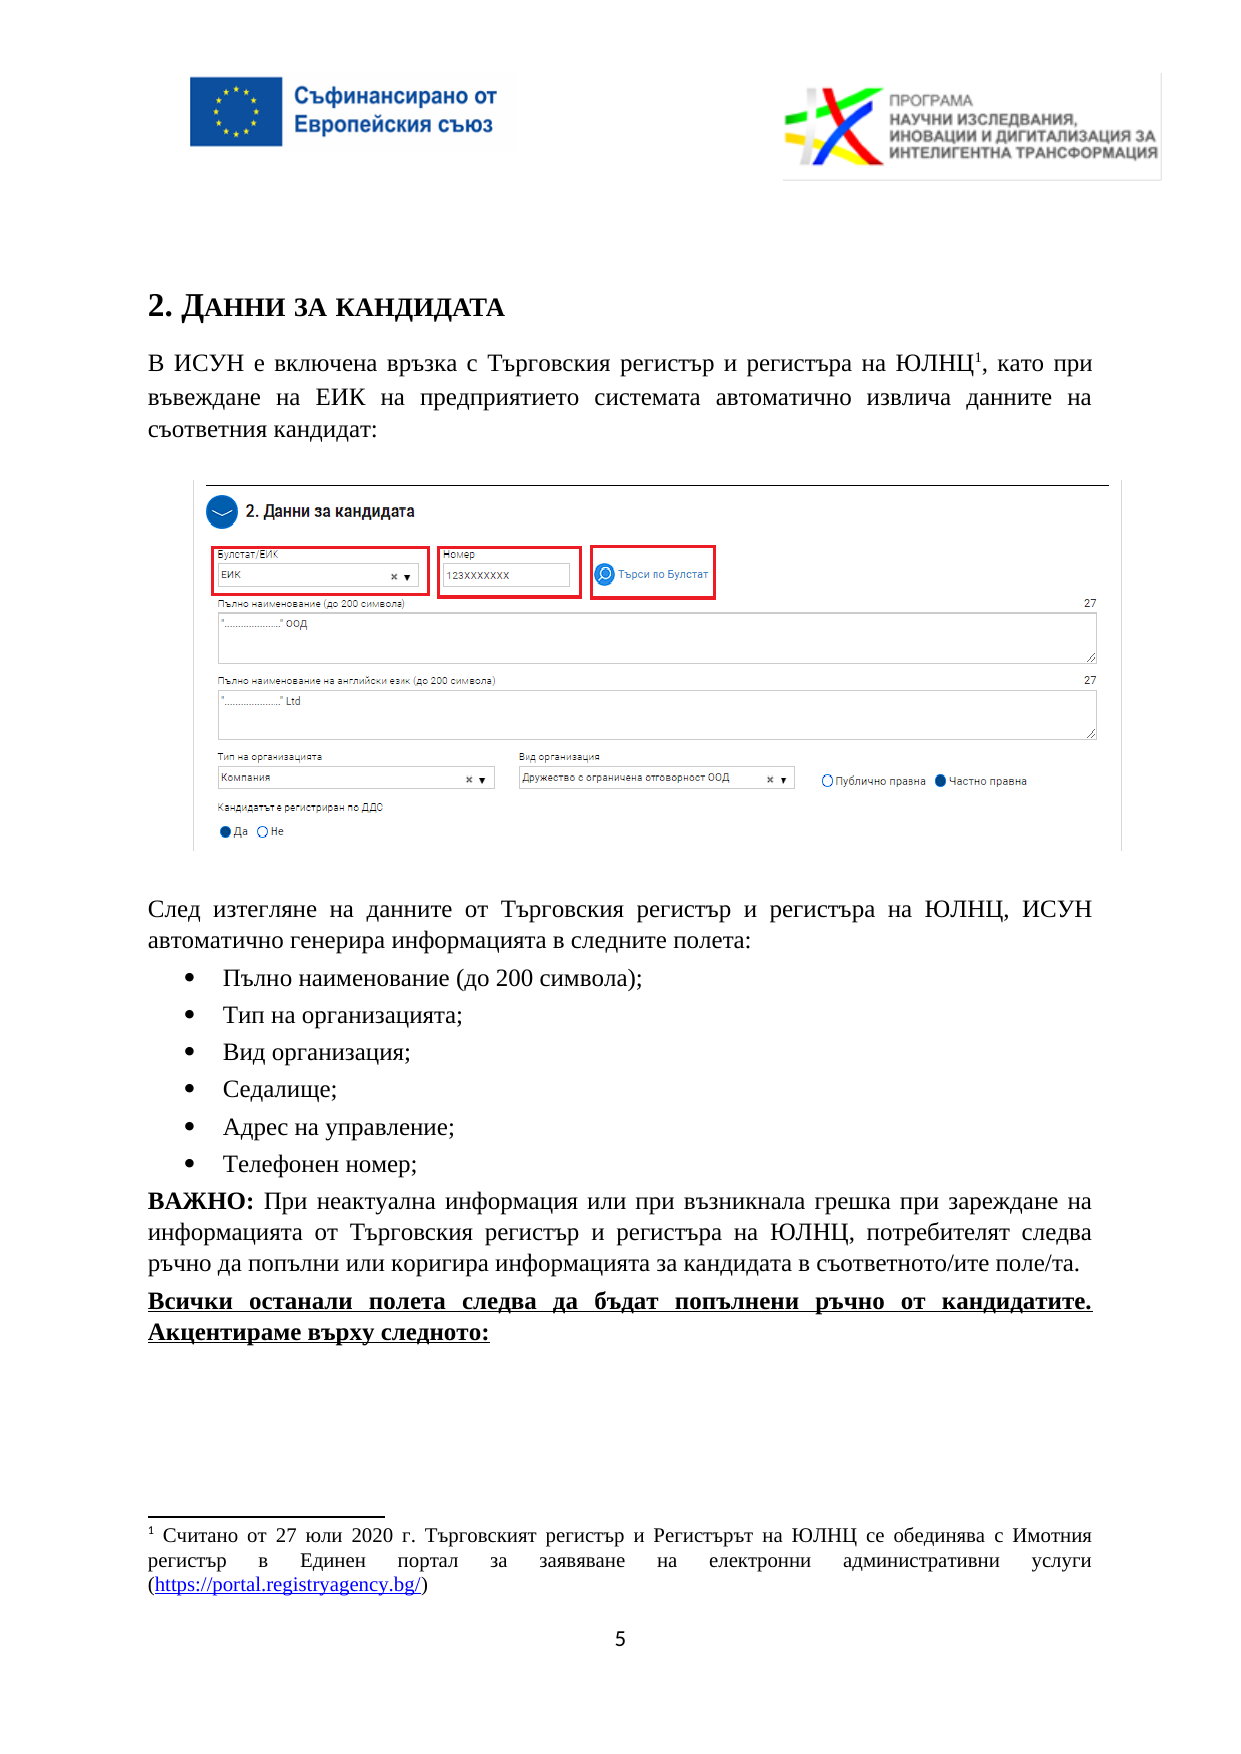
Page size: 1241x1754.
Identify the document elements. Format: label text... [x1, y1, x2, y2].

text 2. Данни за кандидата [148, 285, 1093, 323]
list Седалище; [185, 1074, 1093, 1103]
list Пълно наименование (до 200 символа); [185, 963, 1093, 991]
list Телефонен номер; [185, 1149, 1093, 1178]
picture [147, 480, 1164, 851]
text ВАЖНО: При неактуална информация или при възникнала грешка при зареждане на информацията от Търговския регистър и регистъра на ЮЛНЦ, потребителят следва ръчно да попълни или коригира информацията за кандидата в съответното/ите поле/та. [148, 1186, 1093, 1277]
text Всички останали полета следва да бъдат попълнени ръчно от кандидатите. Акцентираме върху следното: [148, 1286, 1093, 1311]
text След изтегляне на данните от Търговския регистър и регистъра на ЮЛНЦ, ИСУН автоматично генерира информацията в следните полета: [148, 894, 1093, 954]
picture [782, 73, 1163, 182]
list Тип на организацията; [185, 1000, 1093, 1029]
text Всички останали полета следва да бъдат попълнени ръчно от кандидатите. Акцентираме върху следното: [148, 1312, 1093, 1346]
list Вид организация; [185, 1037, 1093, 1066]
list Адрес на управление; [185, 1112, 1093, 1141]
picture [186, 73, 517, 151]
text В ИСУН е включена връзка с Търговския регистър и регистъра на ЮЛНЦ, като при въвеждане на ЕИК на предприятието системата автоматично извлича данните на съответния кандидат: [148, 348, 1093, 443]
